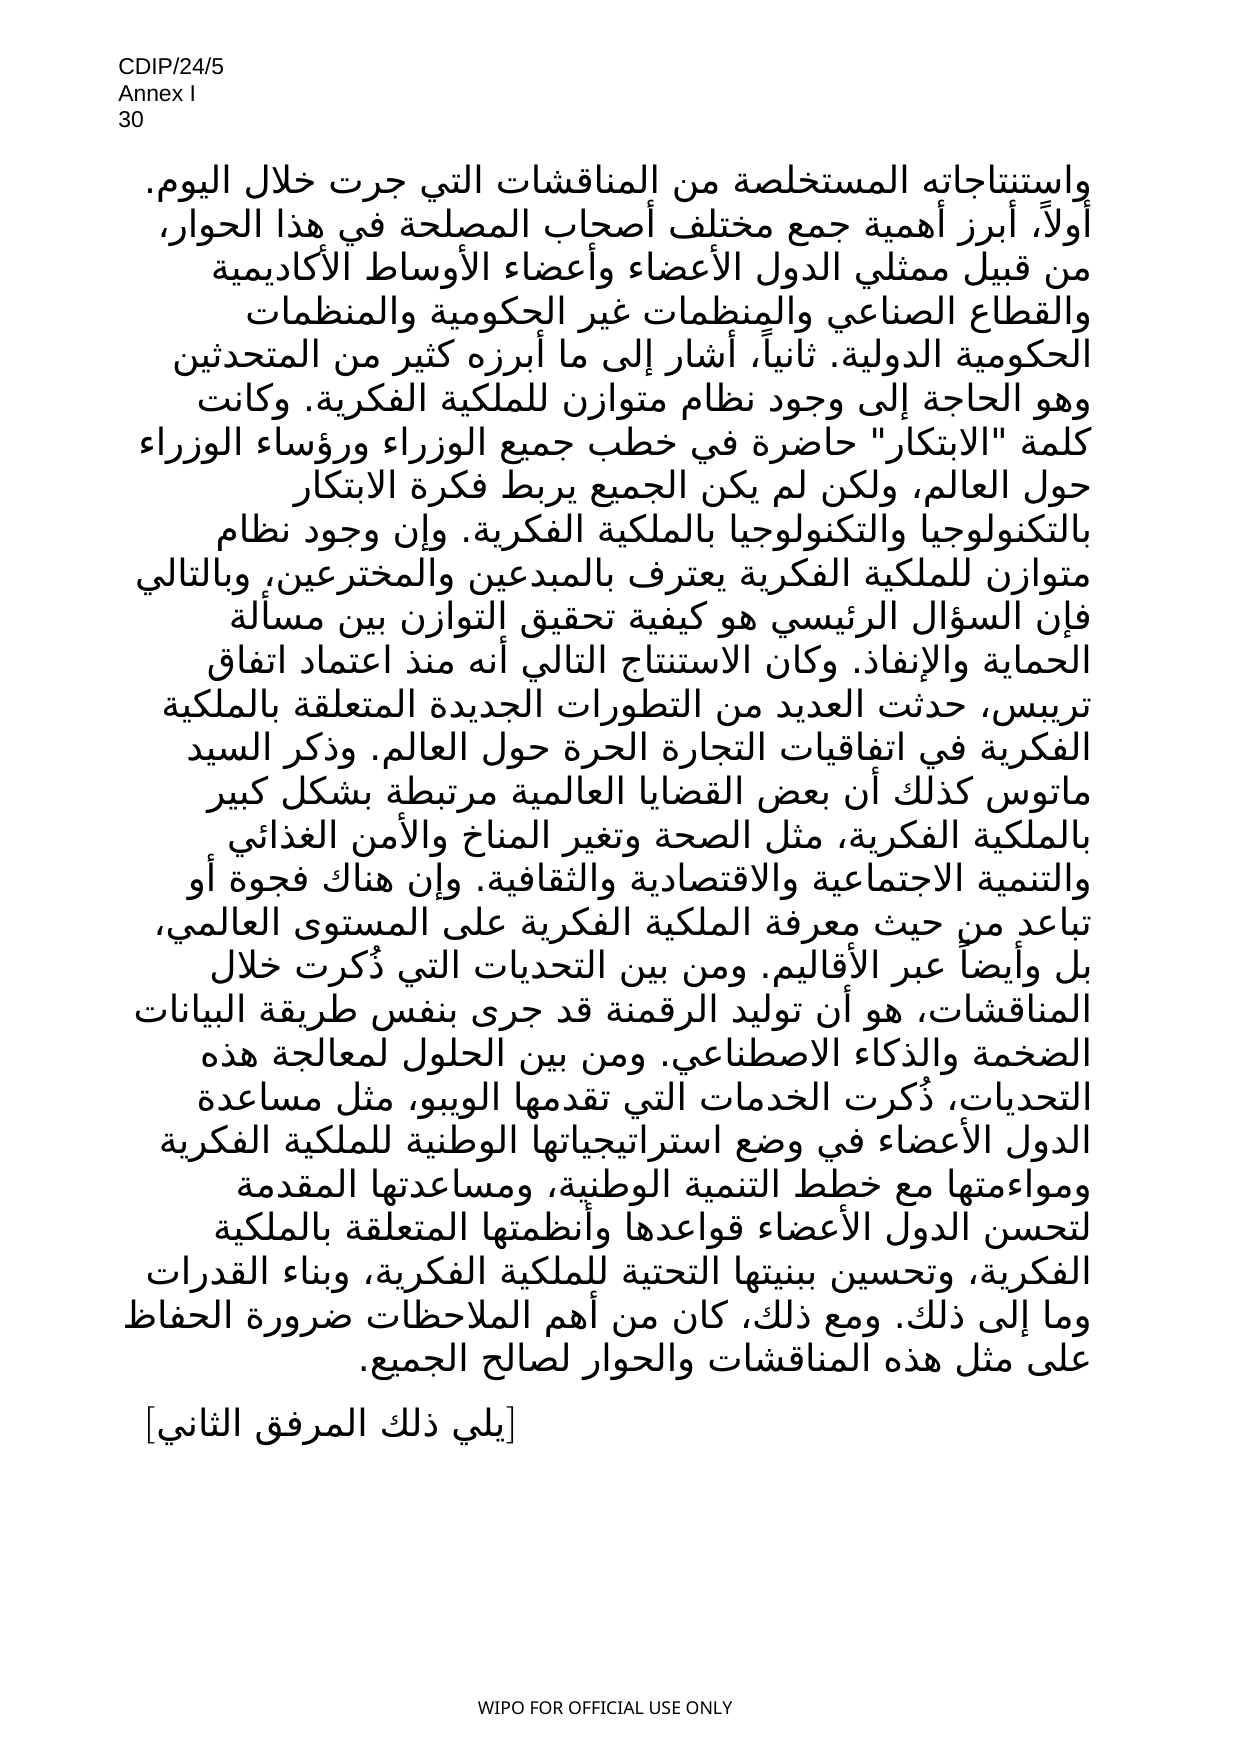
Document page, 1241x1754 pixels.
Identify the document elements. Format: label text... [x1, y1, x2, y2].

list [118, 158, 1092, 1381]
text يلي ذلك المرفق الثاني [118, 1401, 516, 1445]
